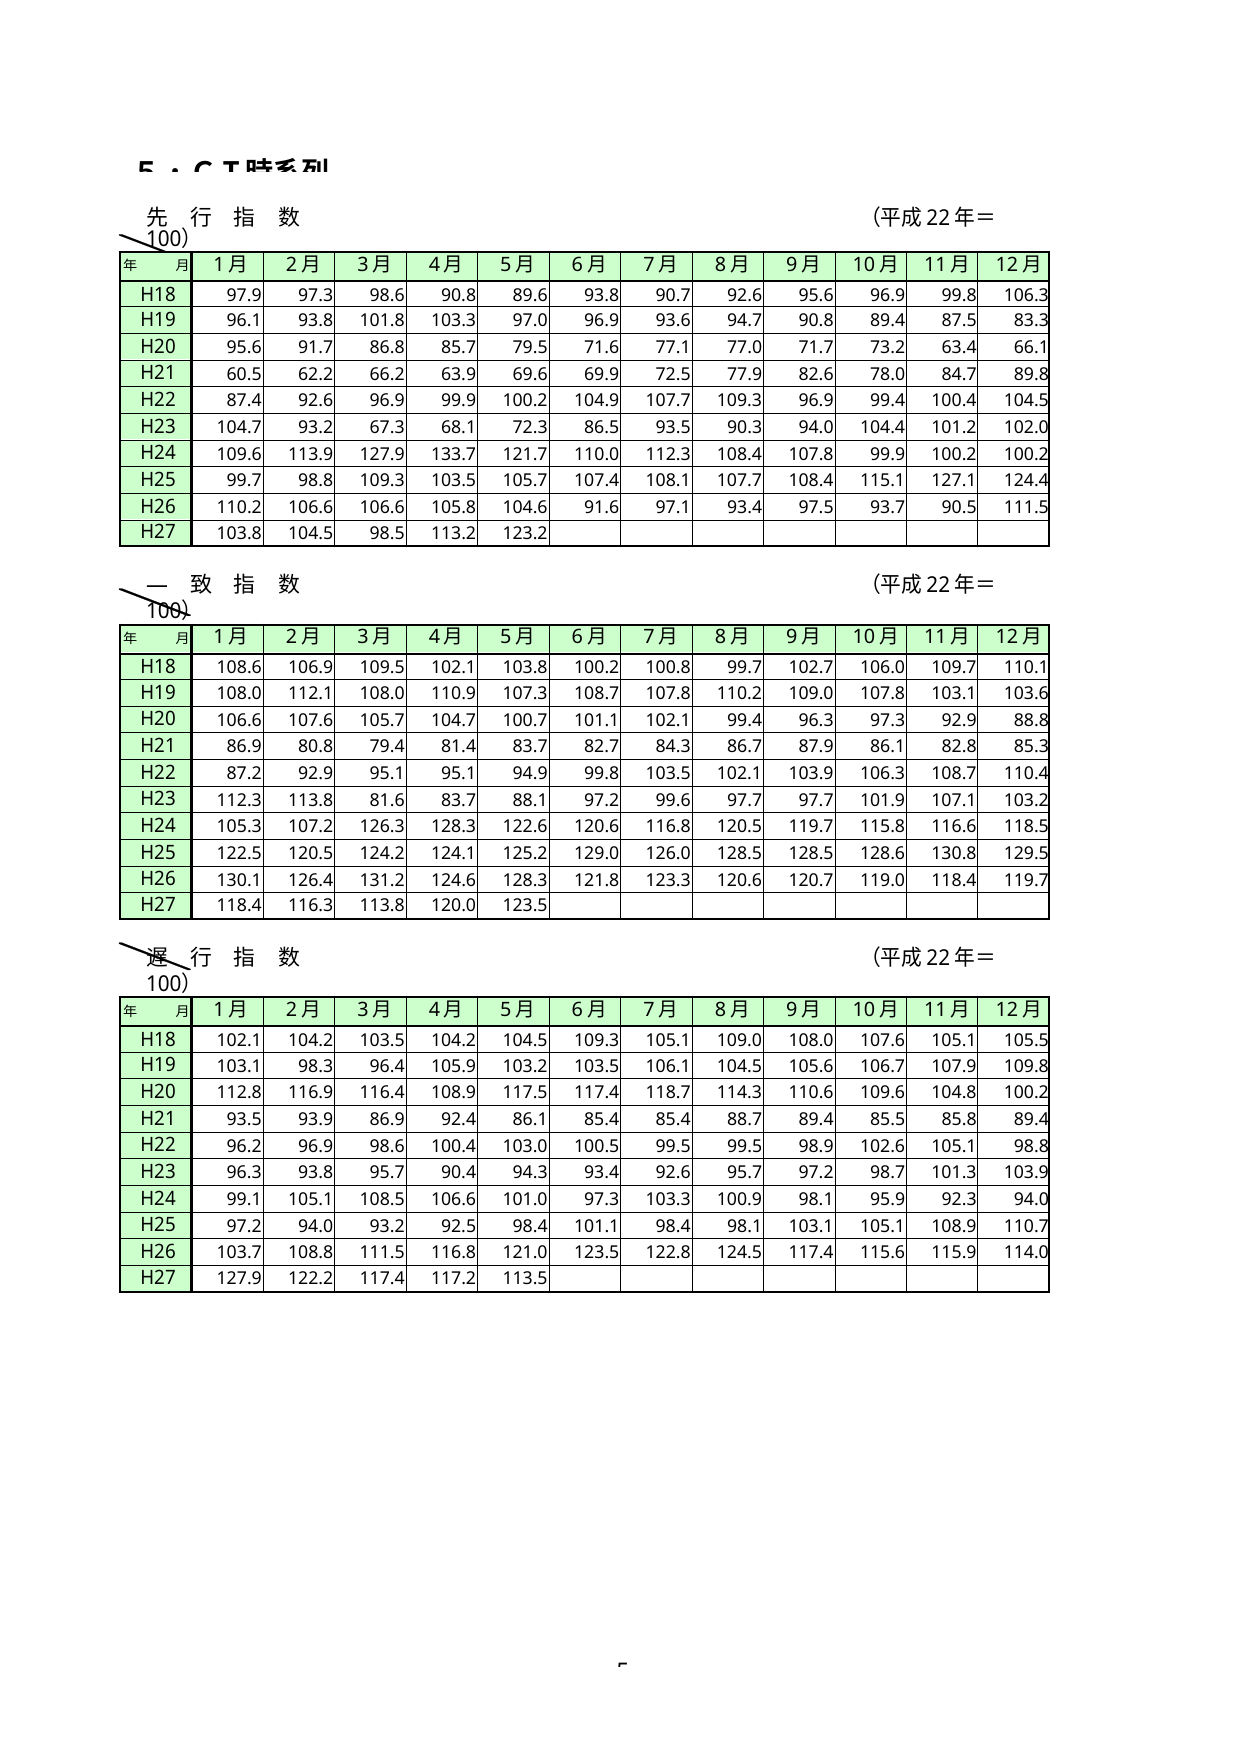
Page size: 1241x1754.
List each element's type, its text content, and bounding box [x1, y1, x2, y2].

table_cell 11月 [907, 253, 977, 280]
table_cell 124.5 [693, 1239, 763, 1265]
table_cell 127.9 [193, 1266, 263, 1291]
table_cell 98.6 [335, 1133, 406, 1158]
table_cell 89.8 [978, 361, 1048, 386]
table_cell 109.0 [693, 1027, 763, 1052]
table_cell 3月 [335, 253, 406, 280]
table_cell 87.2 [193, 760, 263, 786]
table_cell 71.6 [550, 334, 620, 359]
table_cell 107.8 [621, 680, 692, 706]
table_cell 106.9 [264, 655, 334, 679]
table_cell 129.5 [978, 840, 1048, 866]
table_cell H25 [121, 1213, 190, 1238]
table_cell 12月 [978, 253, 1048, 280]
table_cell 107.7 [693, 467, 763, 493]
table_cell 86.8 [335, 334, 406, 359]
table_cell 5月 [478, 998, 549, 1025]
table_cell 72.3 [478, 414, 549, 439]
table_cell 110.9 [407, 680, 477, 706]
table_cell 95.7 [693, 1159, 763, 1185]
table_cell 99.6 [621, 787, 692, 812]
table_cell 106.6 [193, 707, 263, 732]
table_cell [978, 521, 1048, 545]
table_cell H27 [121, 1266, 190, 1291]
table_cell 96.1 [193, 307, 263, 333]
table_cell 108.0 [764, 1027, 835, 1052]
table_cell 99.5 [693, 1133, 763, 1158]
table_cell 105.1 [836, 1213, 906, 1238]
table_cell 4月 [407, 998, 477, 1025]
table_cell 107.2 [264, 813, 334, 839]
table_cell 120.6 [550, 813, 620, 839]
table_cell 97.2 [550, 787, 620, 812]
table_cell 83.7 [407, 787, 477, 812]
table_cell 7月 [621, 998, 692, 1025]
table_cell 85.3 [978, 733, 1048, 759]
table_cell 103.2 [478, 1053, 549, 1078]
table_cell 99.4 [836, 387, 906, 413]
table_cell 119.7 [978, 867, 1048, 892]
table_cell 110.4 [978, 760, 1048, 786]
table_cell H18 [121, 282, 190, 306]
table_cell 128.5 [693, 840, 763, 866]
table_cell 101.1 [550, 707, 620, 732]
table_cell 95.7 [335, 1159, 406, 1185]
table_cell 99.8 [550, 760, 620, 786]
table_cell 4月 [407, 626, 477, 652]
table_cell 79.4 [335, 733, 406, 759]
table_cell 108.9 [907, 1213, 977, 1238]
table_cell 68.1 [407, 414, 477, 439]
table_cell 112.1 [264, 680, 334, 706]
table_cell 107.8 [764, 441, 835, 466]
table_cell 100.2 [907, 441, 977, 466]
table_cell [693, 893, 763, 918]
table_cell H19 [121, 1053, 190, 1078]
table_cell 62.2 [264, 361, 334, 386]
table_cell 88.1 [478, 787, 549, 812]
table_cell 104.7 [407, 707, 477, 732]
table_cell 109.3 [550, 1027, 620, 1052]
table_cell 97.7 [693, 787, 763, 812]
table_cell [550, 1266, 620, 1291]
table_cell 116.9 [264, 1079, 334, 1105]
table_cell 109.8 [978, 1053, 1048, 1078]
table_cell 6月 [550, 998, 620, 1025]
table_cell 10月 [836, 998, 906, 1025]
table_cell 101.8 [335, 307, 406, 333]
table_cell 89.4 [978, 1106, 1048, 1132]
table_cell 93.8 [550, 282, 620, 306]
table_cell 120.0 [407, 893, 477, 918]
table_cell 109.6 [193, 441, 263, 466]
table_cell 107.4 [550, 467, 620, 493]
table_cell 99.5 [621, 1133, 692, 1158]
table_cell 95.6 [764, 282, 835, 306]
table_cell 98.4 [621, 1213, 692, 1238]
table_cell 129.0 [550, 840, 620, 866]
table_cell 114.3 [693, 1079, 763, 1105]
table_cell H23 [121, 787, 190, 812]
table_cell 83.7 [478, 733, 549, 759]
table_cell 73.2 [836, 334, 906, 359]
table_cell H25 [121, 840, 190, 866]
table_cell 105.1 [907, 1133, 977, 1158]
table_cell 110.6 [764, 1079, 835, 1105]
table_cell 119.7 [764, 813, 835, 839]
table_cell 8月 [693, 626, 763, 652]
table_cell 94.7 [693, 307, 763, 333]
table_cell 108.5 [335, 1186, 406, 1212]
table_cell 122.2 [264, 1266, 334, 1291]
table_cell 79.5 [478, 334, 549, 359]
table_cell 108.8 [264, 1239, 334, 1265]
table_cell 109.3 [693, 387, 763, 413]
table_cell 106.7 [836, 1053, 906, 1078]
table_cell 100.4 [407, 1133, 477, 1158]
table_cell 98.1 [693, 1213, 763, 1238]
table_cell 120.6 [693, 867, 763, 892]
table_cell 89.4 [836, 307, 906, 333]
table_cell 124.2 [335, 840, 406, 866]
table_cell 108.1 [621, 467, 692, 493]
table_cell 97.5 [764, 494, 835, 519]
table_cell 60.5 [193, 361, 263, 386]
table_cell 108.0 [335, 680, 406, 706]
table_cell H23 [121, 414, 190, 439]
table_cell 99.7 [193, 467, 263, 493]
table_cell 115.8 [836, 813, 906, 839]
table_cell 116.8 [407, 1239, 477, 1265]
table_cell 99.9 [407, 387, 477, 413]
table_cell 97.3 [836, 707, 906, 732]
table_cell 102.1 [693, 760, 763, 786]
table_cell 107.6 [264, 707, 334, 732]
table_cell 104.2 [264, 1027, 334, 1052]
table_cell 95.1 [407, 760, 477, 786]
table_cell 108.7 [550, 680, 620, 706]
table_cell 92.9 [907, 707, 977, 732]
table_cell 125.2 [478, 840, 549, 866]
table_cell 90.3 [693, 414, 763, 439]
table_cell 3月 [335, 626, 406, 652]
table_cell 104.5 [693, 1053, 763, 1078]
table_cell 120.5 [264, 840, 334, 866]
table_cell 115.6 [836, 1239, 906, 1265]
table_cell 90.5 [907, 494, 977, 519]
table_cell 82.6 [764, 361, 835, 386]
table_cell 108.4 [693, 441, 763, 466]
table_cell 96.4 [335, 1053, 406, 1078]
table_cell 66.1 [978, 334, 1048, 359]
table_cell 109.0 [764, 680, 835, 706]
table_cell 94.0 [978, 1186, 1048, 1212]
table_header 先 行 指 数 （平成22年＝100） [120, 208, 1049, 251]
table_cell H24 [121, 441, 190, 466]
table_cell 88.8 [978, 707, 1048, 732]
table_cell 103.3 [621, 1186, 692, 1212]
table_cell 106.0 [836, 655, 906, 679]
table_cell 110.0 [550, 441, 620, 466]
table_cell 63.4 [907, 334, 977, 359]
table_cell 126.4 [264, 867, 334, 892]
table_cell 117.4 [764, 1239, 835, 1265]
table_cell 4月 [407, 253, 477, 280]
table_cell 94.0 [764, 414, 835, 439]
table_cell [764, 893, 835, 918]
table_cell 103.8 [478, 655, 549, 679]
table_cell 87.5 [907, 307, 977, 333]
table_cell 100.8 [621, 655, 692, 679]
table_cell 2月 [264, 253, 334, 280]
table_cell 89.4 [764, 1106, 835, 1132]
table_cell H20 [121, 1079, 190, 1105]
table_cell [836, 1266, 906, 1291]
table_cell 124.1 [407, 840, 477, 866]
table_cell 103.9 [764, 760, 835, 786]
table_cell 86.1 [836, 733, 906, 759]
table_cell 86.9 [193, 733, 263, 759]
table_cell 92.5 [407, 1213, 477, 1238]
table_cell 109.5 [335, 655, 406, 679]
table_cell [693, 1266, 763, 1291]
table_cell 9月 [764, 626, 835, 652]
table_cell 128.5 [764, 840, 835, 866]
table_cell 72.5 [621, 361, 692, 386]
table_cell 101.2 [907, 414, 977, 439]
table_cell 66.2 [335, 361, 406, 386]
table_cell 93.7 [836, 494, 906, 519]
table_cell 90.8 [764, 307, 835, 333]
table_cell 93.8 [264, 307, 334, 333]
table_cell 120.5 [693, 813, 763, 839]
table_cell 1月 [193, 626, 263, 652]
table_cell 93.4 [693, 494, 763, 519]
table_cell 90.4 [407, 1159, 477, 1185]
table_cell 104.5 [264, 521, 334, 545]
table_cell 8月 [693, 253, 763, 280]
table_cell 年 月 [121, 253, 190, 280]
table_cell 107.3 [478, 680, 549, 706]
table_cell 11月 [907, 626, 977, 652]
table_cell 103.5 [407, 467, 477, 493]
table_cell 103.5 [550, 1053, 620, 1078]
table_cell 103.0 [478, 1133, 549, 1158]
table_cell 100.2 [978, 441, 1048, 466]
table_cell 82.7 [550, 733, 620, 759]
table_cell 114.0 [978, 1239, 1048, 1265]
table_cell 104.2 [407, 1027, 477, 1052]
table_cell 96.9 [836, 282, 906, 306]
table_cell 108.4 [764, 467, 835, 493]
table_cell H26 [121, 494, 190, 519]
table_cell 118.5 [978, 813, 1048, 839]
table_cell 97.1 [621, 494, 692, 519]
table_cell 95.6 [193, 334, 263, 359]
table_cell [836, 521, 906, 545]
table_cell 109.7 [907, 655, 977, 679]
table_cell 97.2 [764, 1159, 835, 1185]
table_cell [550, 893, 620, 918]
table_cell 118.7 [621, 1079, 692, 1105]
table_cell 99.1 [193, 1186, 263, 1212]
table_cell 71.7 [764, 334, 835, 359]
table_cell 108.0 [193, 680, 263, 706]
table_cell 100.2 [550, 655, 620, 679]
table_cell 98.8 [978, 1133, 1048, 1158]
table_cell 97.3 [550, 1186, 620, 1212]
table_cell [978, 1266, 1048, 1291]
table_cell 103.1 [764, 1213, 835, 1238]
table_cell 104.5 [478, 1027, 549, 1052]
table_cell 遅 行 指 数 （平成22年＝100） [120, 920, 1049, 996]
table_cell 90.7 [621, 282, 692, 306]
table_cell 6月 [550, 626, 620, 652]
table_cell 106.3 [836, 760, 906, 786]
table_cell H19 [121, 680, 190, 706]
table_cell 105.7 [335, 707, 406, 732]
table_cell 104.9 [550, 387, 620, 413]
table_cell 118.4 [193, 893, 263, 918]
table_cell 83.3 [978, 307, 1048, 333]
table_cell 96.9 [764, 387, 835, 413]
table_cell H25 [121, 467, 190, 493]
table_cell 113.8 [264, 787, 334, 812]
table_cell 93.2 [335, 1213, 406, 1238]
table_cell 101.0 [478, 1186, 549, 1212]
table_cell 103.3 [407, 307, 477, 333]
table_cell H21 [121, 733, 190, 759]
table_cell 5月 [478, 253, 549, 280]
table_cell 100.5 [550, 1133, 620, 1158]
table_cell H21 [121, 1106, 190, 1132]
table_cell H21 [121, 361, 190, 386]
table_cell H24 [121, 1186, 190, 1212]
table_cell 94.9 [478, 760, 549, 786]
table_cell 124.6 [407, 867, 477, 892]
table_cell 124.4 [978, 467, 1048, 493]
table_cell 97.0 [478, 307, 549, 333]
table_cell 105.1 [907, 1027, 977, 1052]
table_cell 106.3 [978, 282, 1048, 306]
table_cell 82.8 [907, 733, 977, 759]
table_cell 93.5 [193, 1106, 263, 1132]
table_cell 85.5 [836, 1106, 906, 1132]
table_cell 113.9 [264, 441, 334, 466]
table_cell 87.9 [764, 733, 835, 759]
table_cell H27 [121, 521, 190, 545]
table_cell 102.0 [978, 414, 1048, 439]
table_cell 86.9 [335, 1106, 406, 1132]
table_cell 94.3 [478, 1159, 549, 1185]
table_cell 110.2 [193, 494, 263, 519]
table_cell 111.5 [335, 1239, 406, 1265]
table_cell 92.9 [264, 760, 334, 786]
table_cell 127.9 [335, 441, 406, 466]
table_cell 96.9 [264, 1133, 334, 1158]
table_cell 99.7 [693, 655, 763, 679]
table_cell 92.4 [407, 1106, 477, 1132]
table_cell 103.5 [621, 760, 692, 786]
table_cell 92.6 [693, 282, 763, 306]
table_cell 104.6 [478, 494, 549, 519]
table_cell 106.6 [407, 1186, 477, 1212]
table_cell 98.4 [478, 1213, 549, 1238]
table_cell 108.6 [193, 655, 263, 679]
table_cell 86.7 [693, 733, 763, 759]
table_cell 89.6 [478, 282, 549, 306]
table_cell 2月 [264, 998, 334, 1025]
table_cell 80.8 [264, 733, 334, 759]
table_cell 96.3 [193, 1159, 263, 1185]
table_cell 101.9 [836, 787, 906, 812]
table_cell 97.9 [193, 282, 263, 306]
table_cell 77.9 [693, 361, 763, 386]
table_cell 93.4 [550, 1159, 620, 1185]
table_cell 1月 [193, 998, 263, 1025]
table_cell H23 [121, 1159, 190, 1185]
table_cell 87.4 [193, 387, 263, 413]
table_cell 9月 [764, 998, 835, 1025]
table_cell 103.1 [193, 1053, 263, 1078]
table_cell 5月 [478, 626, 549, 652]
table_cell 93.6 [621, 307, 692, 333]
table_cell 118.4 [907, 867, 977, 892]
table_cell 1月 [193, 253, 263, 280]
table_cell 107.9 [907, 1053, 977, 1078]
table_cell 112.3 [621, 441, 692, 466]
table_cell 100.2 [978, 1079, 1048, 1105]
table_cell 78.0 [836, 361, 906, 386]
table_cell 119.0 [836, 867, 906, 892]
table_cell 109.3 [335, 467, 406, 493]
table_cell 108.9 [407, 1079, 477, 1105]
table_cell 117.5 [478, 1079, 549, 1105]
table_cell 63.9 [407, 361, 477, 386]
table_cell 105.7 [478, 467, 549, 493]
table_cell 92.6 [264, 387, 334, 413]
table_cell 104.4 [836, 414, 906, 439]
table_cell H20 [121, 707, 190, 732]
table_cell 115.1 [836, 467, 906, 493]
table_cell 98.7 [836, 1159, 906, 1185]
table_cell 98.9 [764, 1133, 835, 1158]
table_cell 107.8 [836, 680, 906, 706]
table_cell 102.7 [764, 655, 835, 679]
table_cell 104.7 [193, 414, 263, 439]
table_cell 85.8 [907, 1106, 977, 1132]
table_cell 130.1 [193, 867, 263, 892]
table_cell 128.6 [836, 840, 906, 866]
table_cell 93.9 [264, 1106, 334, 1132]
table_cell 104.5 [978, 387, 1048, 413]
table_cell 95.1 [335, 760, 406, 786]
table_cell 12月 [978, 626, 1048, 652]
table_cell 100.2 [478, 387, 549, 413]
table_cell 113.8 [335, 893, 406, 918]
table_cell 100.9 [693, 1186, 763, 1212]
table_cell 8月 [693, 998, 763, 1025]
table_cell 102.6 [836, 1133, 906, 1158]
table_cell 96.9 [335, 387, 406, 413]
table_cell [907, 1266, 977, 1291]
table_cell 81.4 [407, 733, 477, 759]
table_cell 103.9 [978, 1159, 1048, 1185]
table_cell 101.1 [550, 1213, 620, 1238]
table_cell 97.3 [264, 282, 334, 306]
table_cell H19 [121, 307, 190, 333]
table_cell 107.6 [836, 1027, 906, 1052]
table_cell 7月 [621, 626, 692, 652]
table_cell 102.1 [193, 1027, 263, 1052]
table_cell 84.3 [621, 733, 692, 759]
table_cell 92.3 [907, 1186, 977, 1212]
table_cell 123.5 [478, 893, 549, 918]
table_cell 106.6 [335, 494, 406, 519]
table_cell 113.2 [407, 521, 477, 545]
table_cell 88.7 [693, 1106, 763, 1132]
table_cell 96.2 [193, 1133, 263, 1158]
table_cell 98.3 [264, 1053, 334, 1078]
table_cell 90.8 [407, 282, 477, 306]
table_cell 105.1 [621, 1027, 692, 1052]
table_cell 96.3 [764, 707, 835, 732]
table_cell H26 [121, 867, 190, 892]
table_cell H24 [121, 813, 190, 839]
table_cell 110.7 [978, 1213, 1048, 1238]
table_cell 99.4 [693, 707, 763, 732]
table_cell 110.1 [978, 655, 1048, 679]
table_cell [621, 893, 692, 918]
table_cell 112.8 [193, 1079, 263, 1105]
table_cell 96.9 [550, 307, 620, 333]
table_cell 10月 [836, 253, 906, 280]
table_cell 93.8 [264, 1159, 334, 1185]
table_cell 年 月 [121, 626, 190, 652]
table_cell 77.0 [693, 334, 763, 359]
table_cell 117.2 [407, 1266, 477, 1291]
table_cell 107.7 [621, 387, 692, 413]
table_cell 116.8 [621, 813, 692, 839]
table_cell 117.4 [335, 1266, 406, 1291]
table_cell [764, 521, 835, 545]
table_cell [621, 521, 692, 545]
table_cell 121.0 [478, 1239, 549, 1265]
table_cell 122.5 [193, 840, 263, 866]
table_cell 86.1 [478, 1106, 549, 1132]
table_cell 86.5 [550, 414, 620, 439]
table_cell 103.2 [978, 787, 1048, 812]
table_cell 99.8 [907, 282, 977, 306]
table_cell 126.0 [621, 840, 692, 866]
table_cell 108.7 [907, 760, 977, 786]
table_cell [764, 1266, 835, 1291]
table_cell 128.3 [478, 867, 549, 892]
table_cell 101.3 [907, 1159, 977, 1185]
table_cell 年 月 [121, 998, 190, 1025]
table_cell 113.5 [478, 1266, 549, 1291]
table_cell 6月 [550, 253, 620, 280]
table_cell 105.9 [407, 1053, 477, 1078]
table_cell 107.1 [907, 787, 977, 812]
table_cell [907, 893, 977, 918]
table_cell 105.1 [264, 1186, 334, 1212]
table_cell [693, 521, 763, 545]
table_cell 2月 [264, 626, 334, 652]
table_cell 116.6 [907, 813, 977, 839]
table_cell 117.4 [550, 1079, 620, 1105]
table_cell 98.5 [335, 521, 406, 545]
table_cell [978, 893, 1048, 918]
table_cell 131.2 [335, 867, 406, 892]
table_cell 69.6 [478, 361, 549, 386]
table_cell [907, 521, 977, 545]
table_cell 93.5 [621, 414, 692, 439]
table_cell 121.8 [550, 867, 620, 892]
table_cell 130.8 [907, 840, 977, 866]
table_cell 100.4 [907, 387, 977, 413]
table_cell 85.4 [550, 1106, 620, 1132]
table_cell 12月 [978, 998, 1048, 1025]
table_cell [550, 521, 620, 545]
table_cell 115.9 [907, 1239, 977, 1265]
table_cell H18 [121, 655, 190, 679]
table_cell 3月 [335, 998, 406, 1025]
table_cell 105.5 [978, 1027, 1048, 1052]
table_cell 116.3 [264, 893, 334, 918]
table_cell 69.9 [550, 361, 620, 386]
table_cell 122.8 [621, 1239, 692, 1265]
table_cell H18 [121, 1027, 190, 1052]
table_cell H26 [121, 1239, 190, 1265]
table_cell 105.3 [193, 813, 263, 839]
table_cell 91.6 [550, 494, 620, 519]
table_cell 84.7 [907, 361, 977, 386]
table_cell 120.7 [764, 867, 835, 892]
table_cell H20 [121, 334, 190, 359]
table_cell 97.2 [193, 1213, 263, 1238]
table_cell 91.7 [264, 334, 334, 359]
table_cell 126.3 [335, 813, 406, 839]
table_cell 109.6 [836, 1079, 906, 1105]
table_cell 10月 [836, 626, 906, 652]
table_cell 102.1 [407, 655, 477, 679]
table_cell 116.4 [335, 1079, 406, 1105]
table_cell 105.6 [764, 1053, 835, 1078]
table_cell 103.6 [978, 680, 1048, 706]
table_cell 103.5 [335, 1027, 406, 1052]
table_cell 100.7 [478, 707, 549, 732]
table_cell 128.3 [407, 813, 477, 839]
table_cell 133.7 [407, 441, 477, 466]
table_cell 85.7 [407, 334, 477, 359]
table_cell 95.9 [836, 1186, 906, 1212]
table_cell 99.9 [836, 441, 906, 466]
table_cell 85.4 [621, 1106, 692, 1132]
table_cell 105.8 [407, 494, 477, 519]
table_cell 112.3 [193, 787, 263, 812]
table_cell 103.7 [193, 1239, 263, 1265]
table_cell 92.6 [621, 1159, 692, 1185]
table_cell 106.1 [621, 1053, 692, 1078]
table_cell 106.6 [264, 494, 334, 519]
table_cell 121.7 [478, 441, 549, 466]
table_cell 93.2 [264, 414, 334, 439]
table_cell 110.2 [693, 680, 763, 706]
table_cell H22 [121, 1133, 190, 1158]
table_cell 9月 [764, 253, 835, 280]
table_cell 103.8 [193, 521, 263, 545]
table_cell 94.0 [264, 1213, 334, 1238]
table_cell 98.6 [335, 282, 406, 306]
table_cell 98.8 [264, 467, 334, 493]
table_cell 7月 [621, 253, 692, 280]
table_cell — 致 指 数 （平成22年＝100） [120, 547, 1049, 623]
table_cell 123.5 [550, 1239, 620, 1265]
table_cell 98.1 [764, 1186, 835, 1212]
table_cell [836, 893, 906, 918]
table_cell 102.1 [621, 707, 692, 732]
table_cell 104.8 [907, 1079, 977, 1105]
table_cell 127.1 [907, 467, 977, 493]
table_cell 111.5 [978, 494, 1048, 519]
table_cell 122.6 [478, 813, 549, 839]
table_cell H22 [121, 760, 190, 786]
table_cell H27 [121, 893, 190, 918]
table_cell 11月 [907, 998, 977, 1025]
table_cell 97.7 [764, 787, 835, 812]
table_cell 81.6 [335, 787, 406, 812]
table_cell 67.3 [335, 414, 406, 439]
table_cell 123.2 [478, 521, 549, 545]
table_cell 77.1 [621, 334, 692, 359]
table_cell 123.3 [621, 867, 692, 892]
table_cell [621, 1266, 692, 1291]
table_cell H22 [121, 387, 190, 413]
table_cell 103.1 [907, 680, 977, 706]
